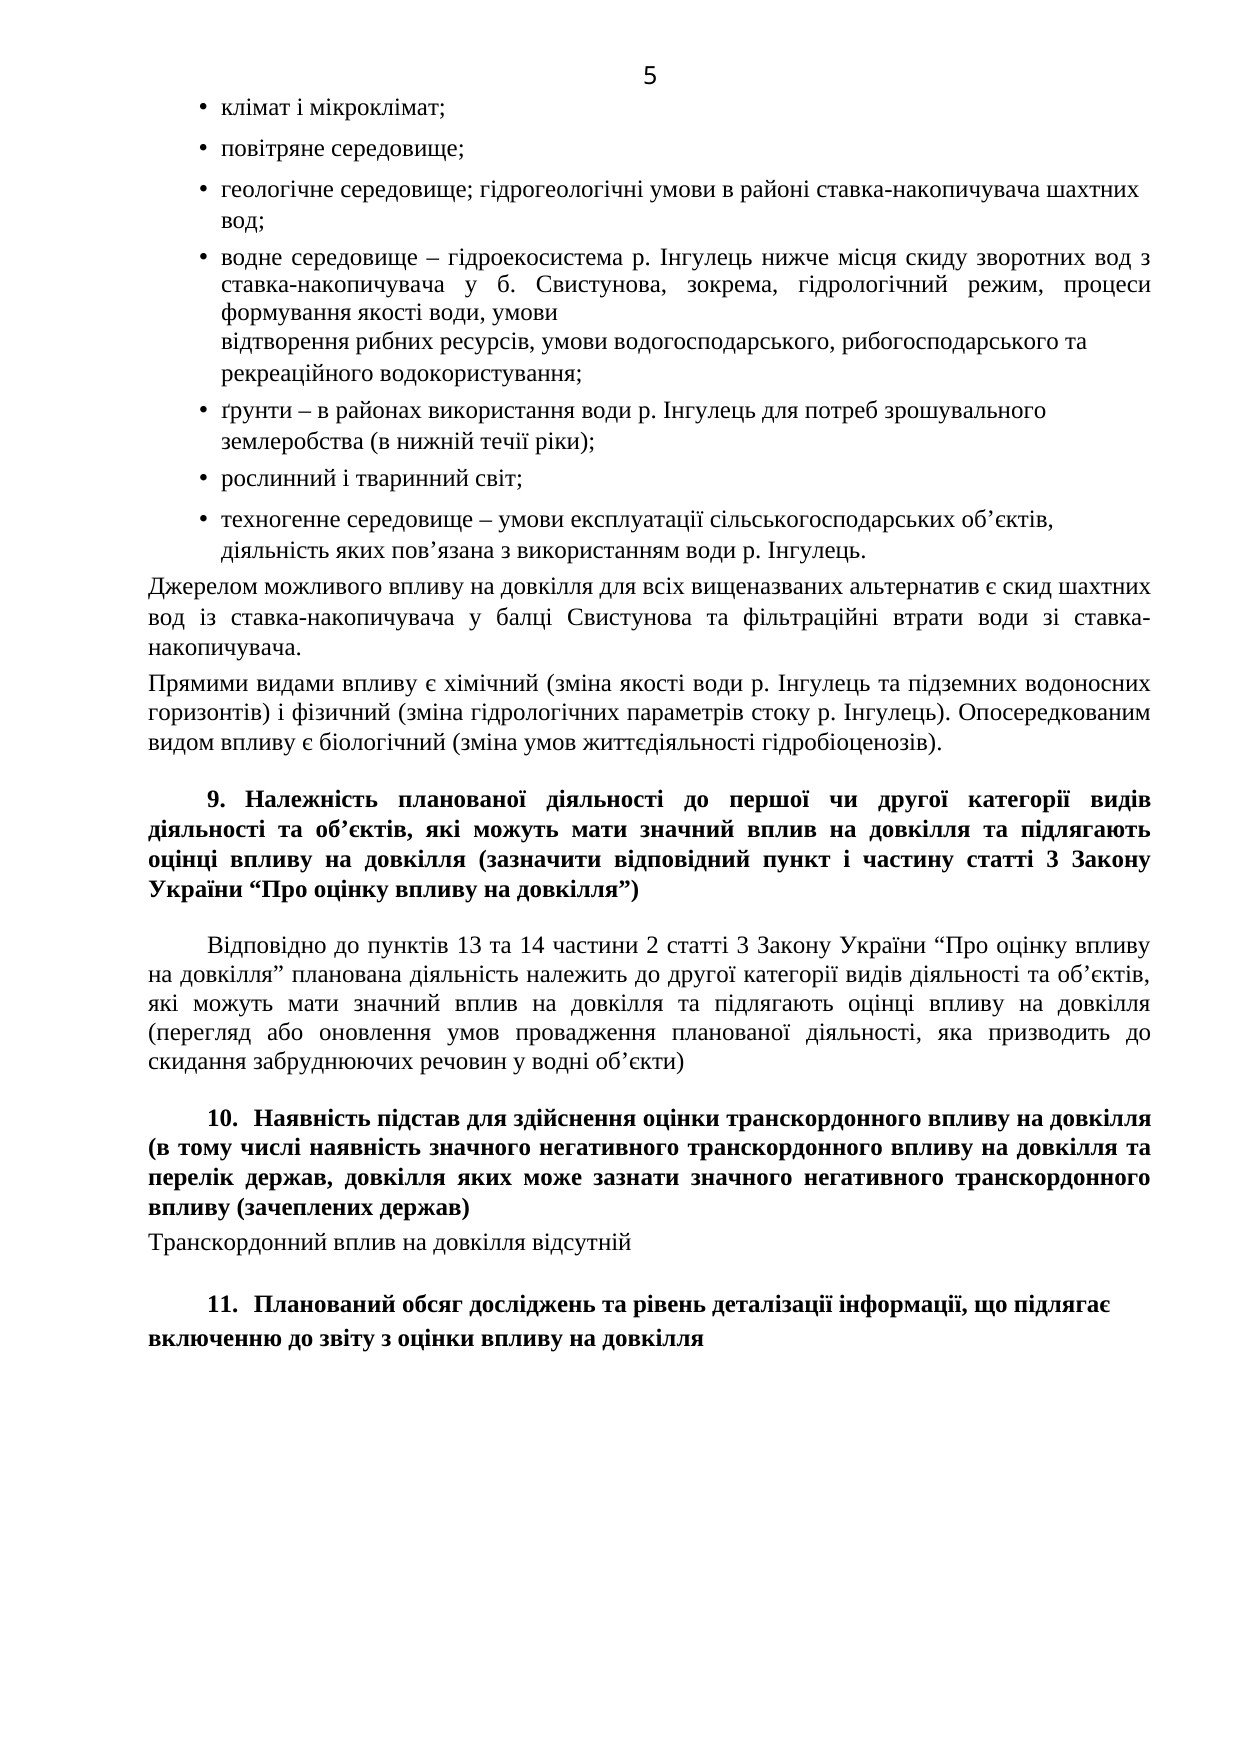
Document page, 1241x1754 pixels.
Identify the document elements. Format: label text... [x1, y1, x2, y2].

list повітряне середовище; [199, 133, 1152, 162]
list ґрунти – в районах використання води р. Інгулець для потреб зрошувального землеробства (в нижній течії ріки); [199, 395, 1152, 454]
text 5 [148, 58, 1152, 92]
list рослинний і тваринний світ; [199, 463, 1152, 492]
list техногенне середовище – умови експлуатації сільськогосподарських об’єктів, діяльність яких пов’язана з використанням води р. Інгулець. [199, 504, 1152, 564]
text Джерелом можливого впливу на довкілля для всіх вищеназваних альтернатив є скид шахтних вод із ставка-накопичувача у балці Свистунова та фільтраційні втрати води зі ставка-накопичувача. [148, 571, 1152, 661]
text Транскордонний вплив на довкілля відсутній [148, 1227, 1152, 1256]
text Прямими видами впливу є хімічний (зміна якості води р. Інгулець та підземних водоносних горизонтів) і фізичний (зміна гідрологічних параметрів стоку р. Інгулець). Опосередкованим видом впливу є біологічний (зміна умов життєдіяльності гідробіоценозів). [148, 668, 1152, 756]
list Планований обсяг досліджень та рівень деталізації інформації, що підлягає включенню до звіту з оцінки впливу на довкілля [148, 1289, 1152, 1351]
list водне середовище – гідроекосистема р. Інгулець нижче місця скиду зворотних вод з ставка-накопичувача у б. Свистунова, зокрема, гідрологічний режим, процеси формування якості води, умови [199, 243, 1152, 326]
list геологічне середовище; гідрогеологічні умови в районі ставка-накопичувача шахтних вод; [199, 174, 1152, 234]
list Належність планованої діяльності до першої чи другої категорії видів діяльності та об’єктів, які можуть мати значний вплив на довкілля та підлягають оцінці впливу на довкілля (зазначити відповідний пункт і частину статті 3 Закону України “Про оцінку впливу на довкілля”) [148, 784, 1152, 903]
text відтворення рибних ресурсів, умови водогосподарського, рибогосподарського та рекреаційного водокористування; [221, 326, 1152, 387]
text Відповідно до пунктів 13 та 14 частини 2 статті 3 Закону України “Про оцінку впливу на довкілля” планована діяльність належить до другої категорії видів діяльності та об’єктів, які можуть мати значний вплив на довкілля та підлягають оцінці впливу на довкілля (перегляд або оновлення умов провадження планованої діяльності, яка призводить до скидання забруднюючих речовин у водні об’єкти) [148, 931, 1152, 1075]
list Наявність підстав для здійснення оцінки транскордонного впливу на довкілля (в тому числі наявність значного негативного транскордонного впливу на довкілля та перелік держав, довкілля яких може зазнати значного негативного транскордонного впливу (зачеплених держав) [148, 1103, 1152, 1220]
list клімат і мікроклімат; [199, 92, 1152, 121]
